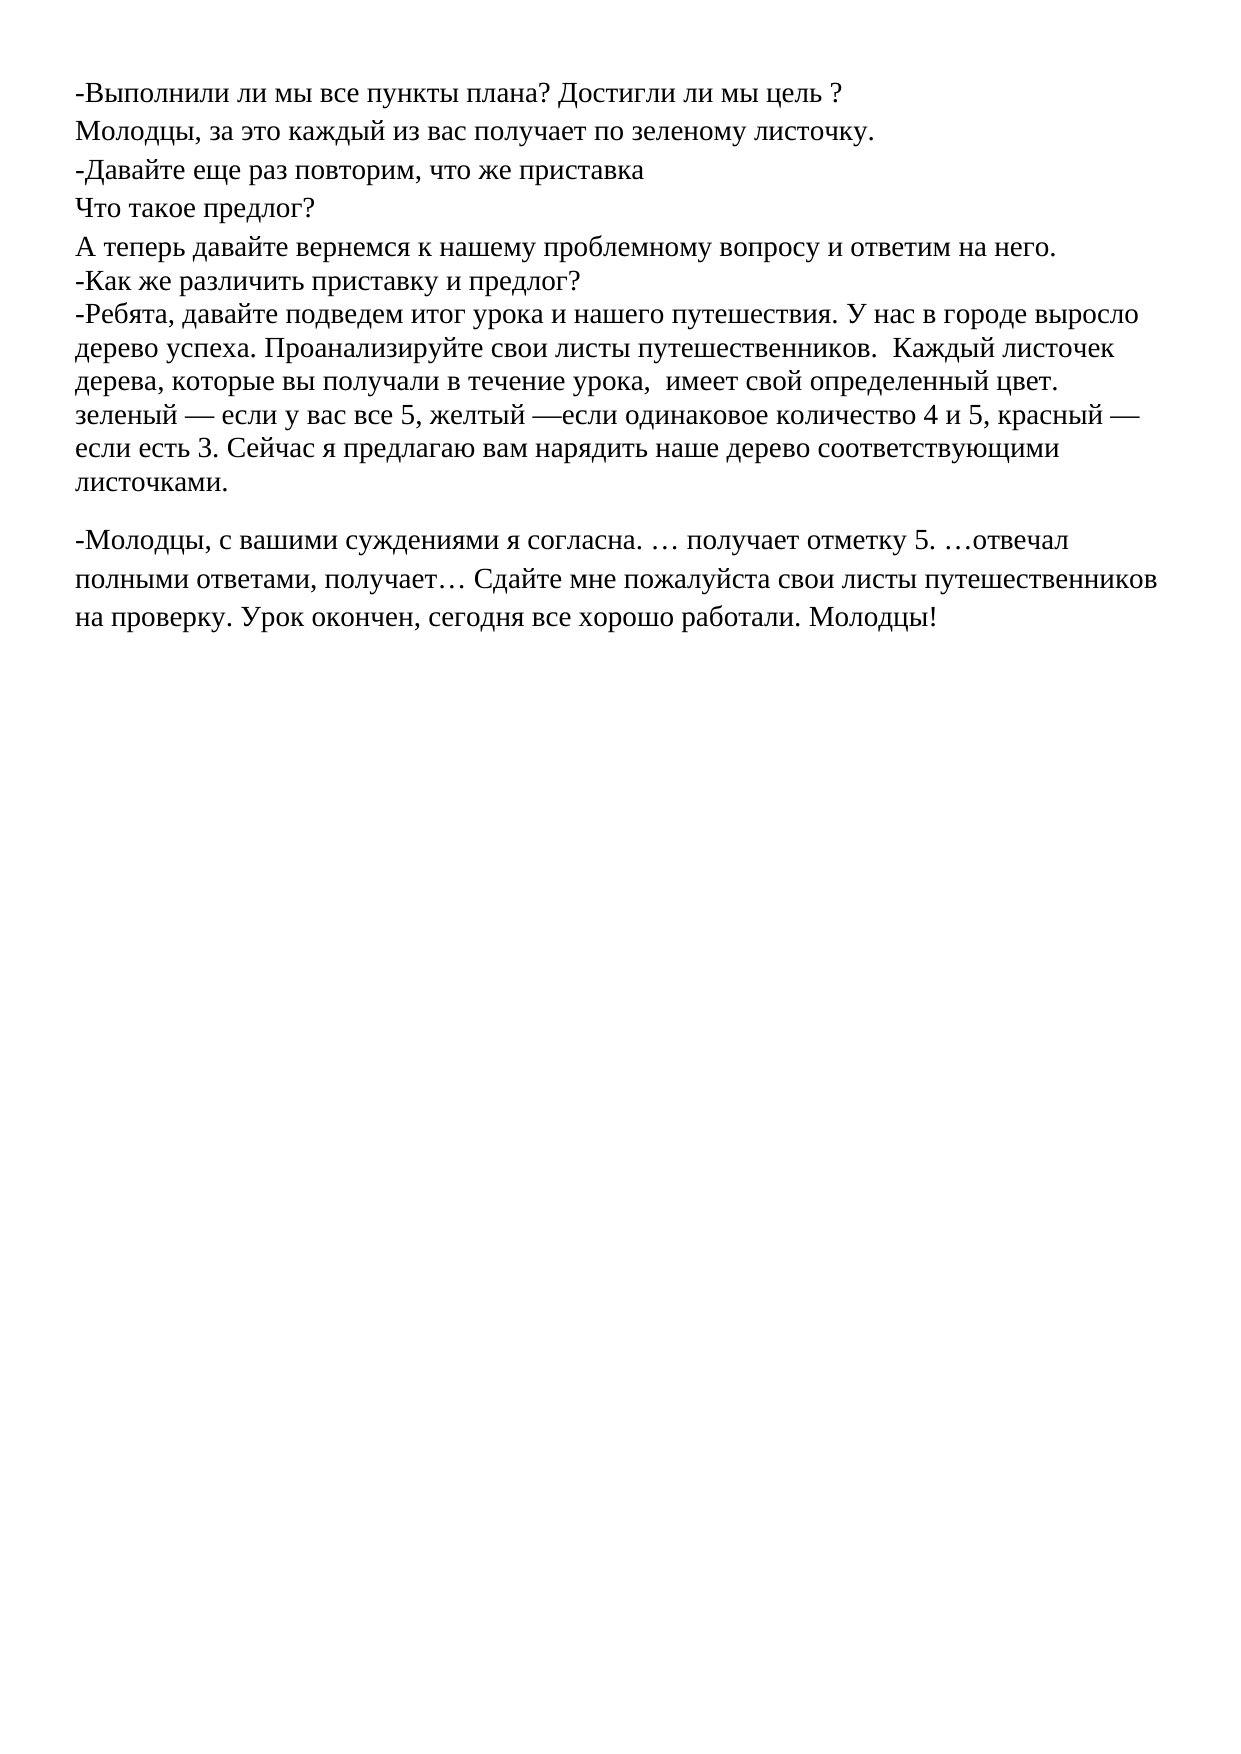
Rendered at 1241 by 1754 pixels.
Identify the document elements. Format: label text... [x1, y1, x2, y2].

text Молодцы, за это каждый из вас получает по зеленому листочку. [75, 113, 1165, 147]
text Что такое предлог? [75, 191, 1165, 224]
text -Как же различить приставку и предлог? [75, 263, 1165, 296]
text -Давайте еще раз повторим, что же приставка [75, 152, 1165, 186]
text -Выполнили ли мы все пункты плана? Достигли ли мы цель ? [75, 75, 1165, 108]
text -Молодцы, с вашими суждениями я согласна. … получает отметку 5. …отвечал полными ответами, получает… Сдайте мне пожалуйста свои листы путешественников на проверку. Урок окончен, сегодня все хорошо работали. Молодцы! [75, 522, 1165, 633]
text А теперь давайте вернемся к нашему проблемному вопросу и ответим на него. [75, 229, 1165, 263]
text -Ребята, давайте подведем итог урока и нашего путешествия. У нас в городе выросло дерево успеха. Проанализируйте свои листы путешественников. Каждый листочек дерева, которые вы получали в течение урока, имеет свой определенный цвет. зеленый — если у вас все 5, желтый —если одинаковое количество 4 и 5, красный —если есть 3. Сейчас я предлагаю вам нарядить наше дерево соответствующими листочками. [75, 296, 1165, 497]
